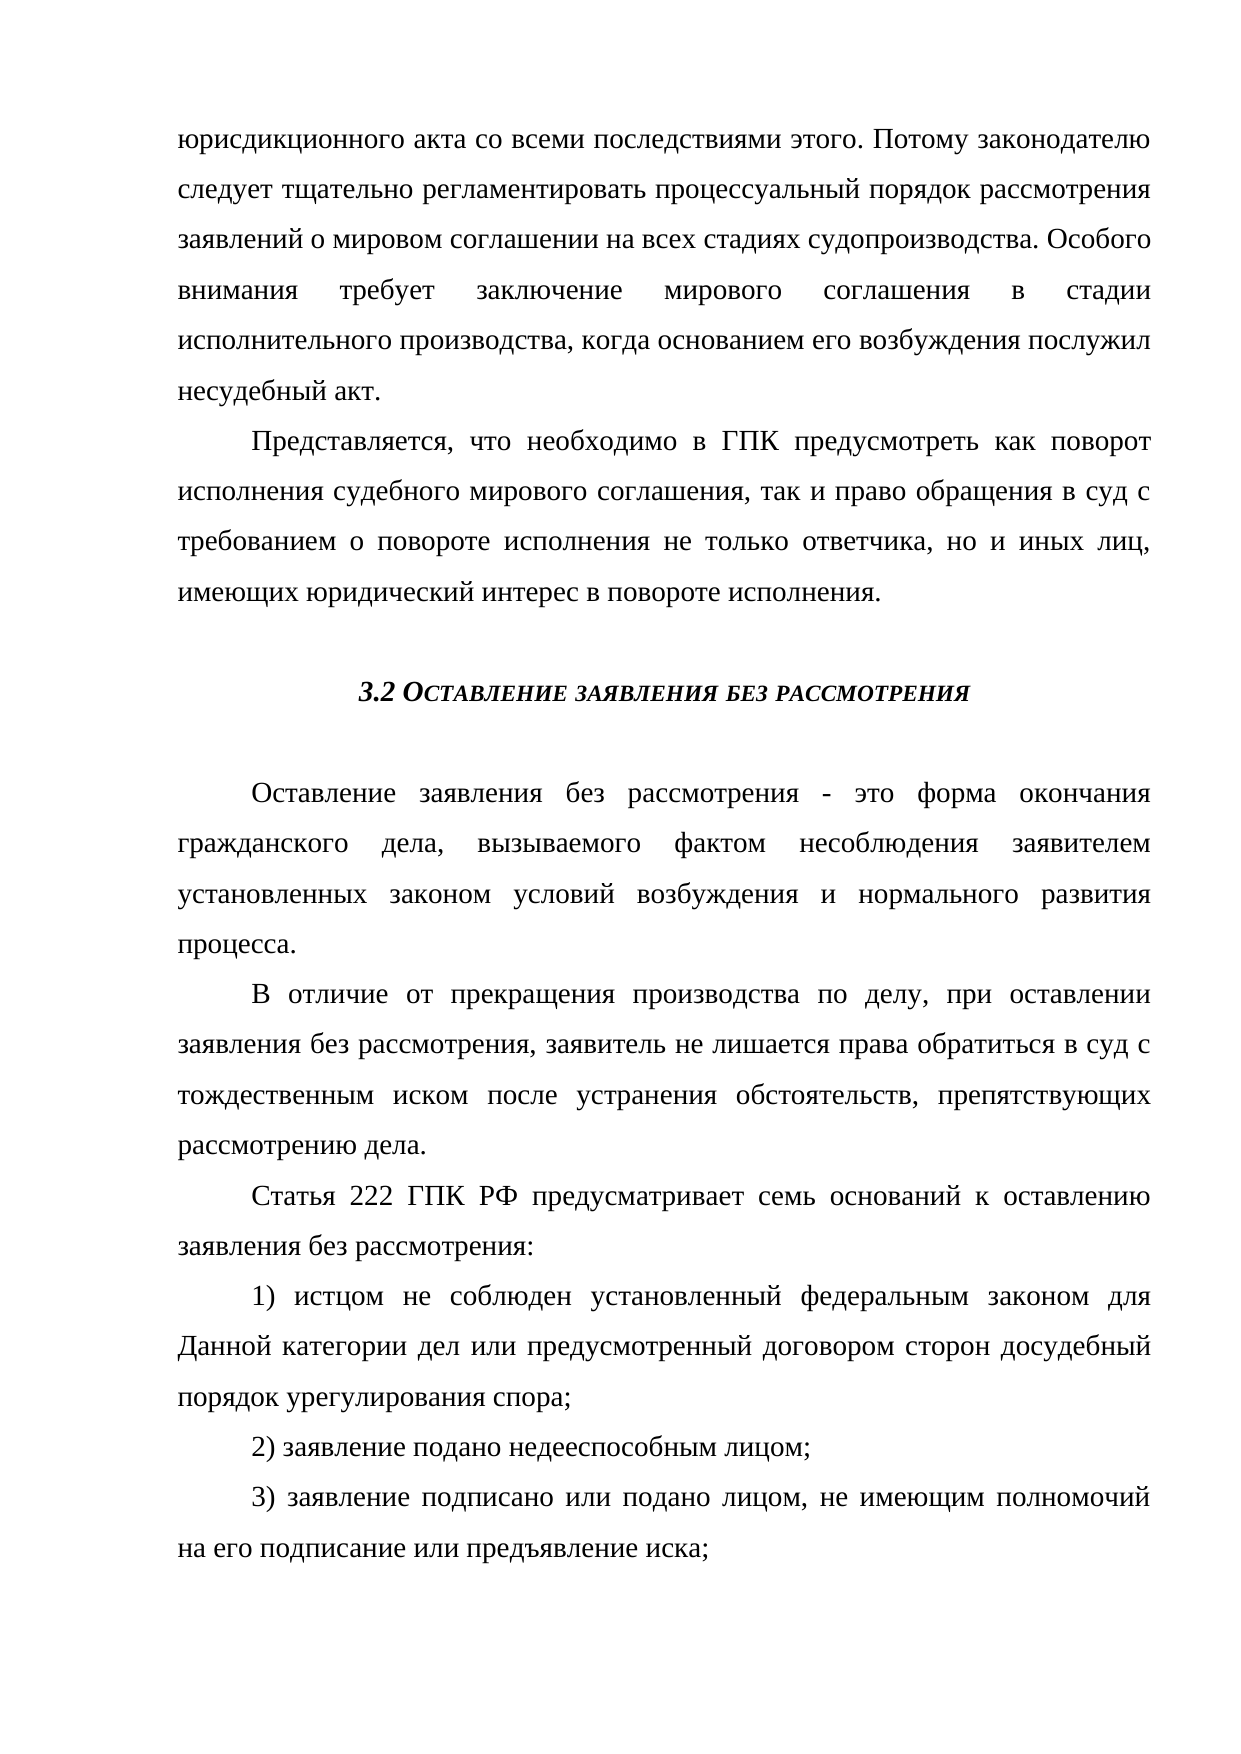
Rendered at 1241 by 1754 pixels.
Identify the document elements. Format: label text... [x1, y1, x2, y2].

text 2) заявление подано недееспособным лицом; [177, 1429, 1152, 1463]
text Представляется, что необходимо в ГПК предусмотреть как поворот исполнения судебного мирового соглашения, так и право обращения в суд с требованием о повороте исполнения не только ответчика, но и иных лиц, имеющих юридический интерес в повороте исполнения. [177, 423, 1152, 607]
text 3) заявление подписано или подано лицом, не имеющим полномочий на его подписание или предъявление иска; [177, 1479, 1152, 1563]
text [177, 121, 1152, 406]
subtitle 3.2 Оставление заявления без рассмотрения [177, 674, 1152, 708]
text Статья 222 ГПК РФ предусматривает семь оснований к оставлению заявления без рассмотрения: [177, 1178, 1152, 1261]
text 1) истцом не соблюден установленный федеральным законом для Данной категории дел или предусмотренный договором сторон досудебный порядок урегулирования спора; [177, 1278, 1152, 1412]
text Оставление заявления без рассмотрения - это форма окончания гражданского дела, вызываемого фактом несоблюдения заявителем установленных законом условий возбуждения и нормального развития процесса. [177, 775, 1152, 959]
text В отличие от прекращения производства по делу, при оставлении заявления без рассмотрения, заявитель не лишается права обратиться в суд с тождественным иском после устранения обстоятельств, препятствующих рассмотрению дела. [177, 976, 1152, 1161]
